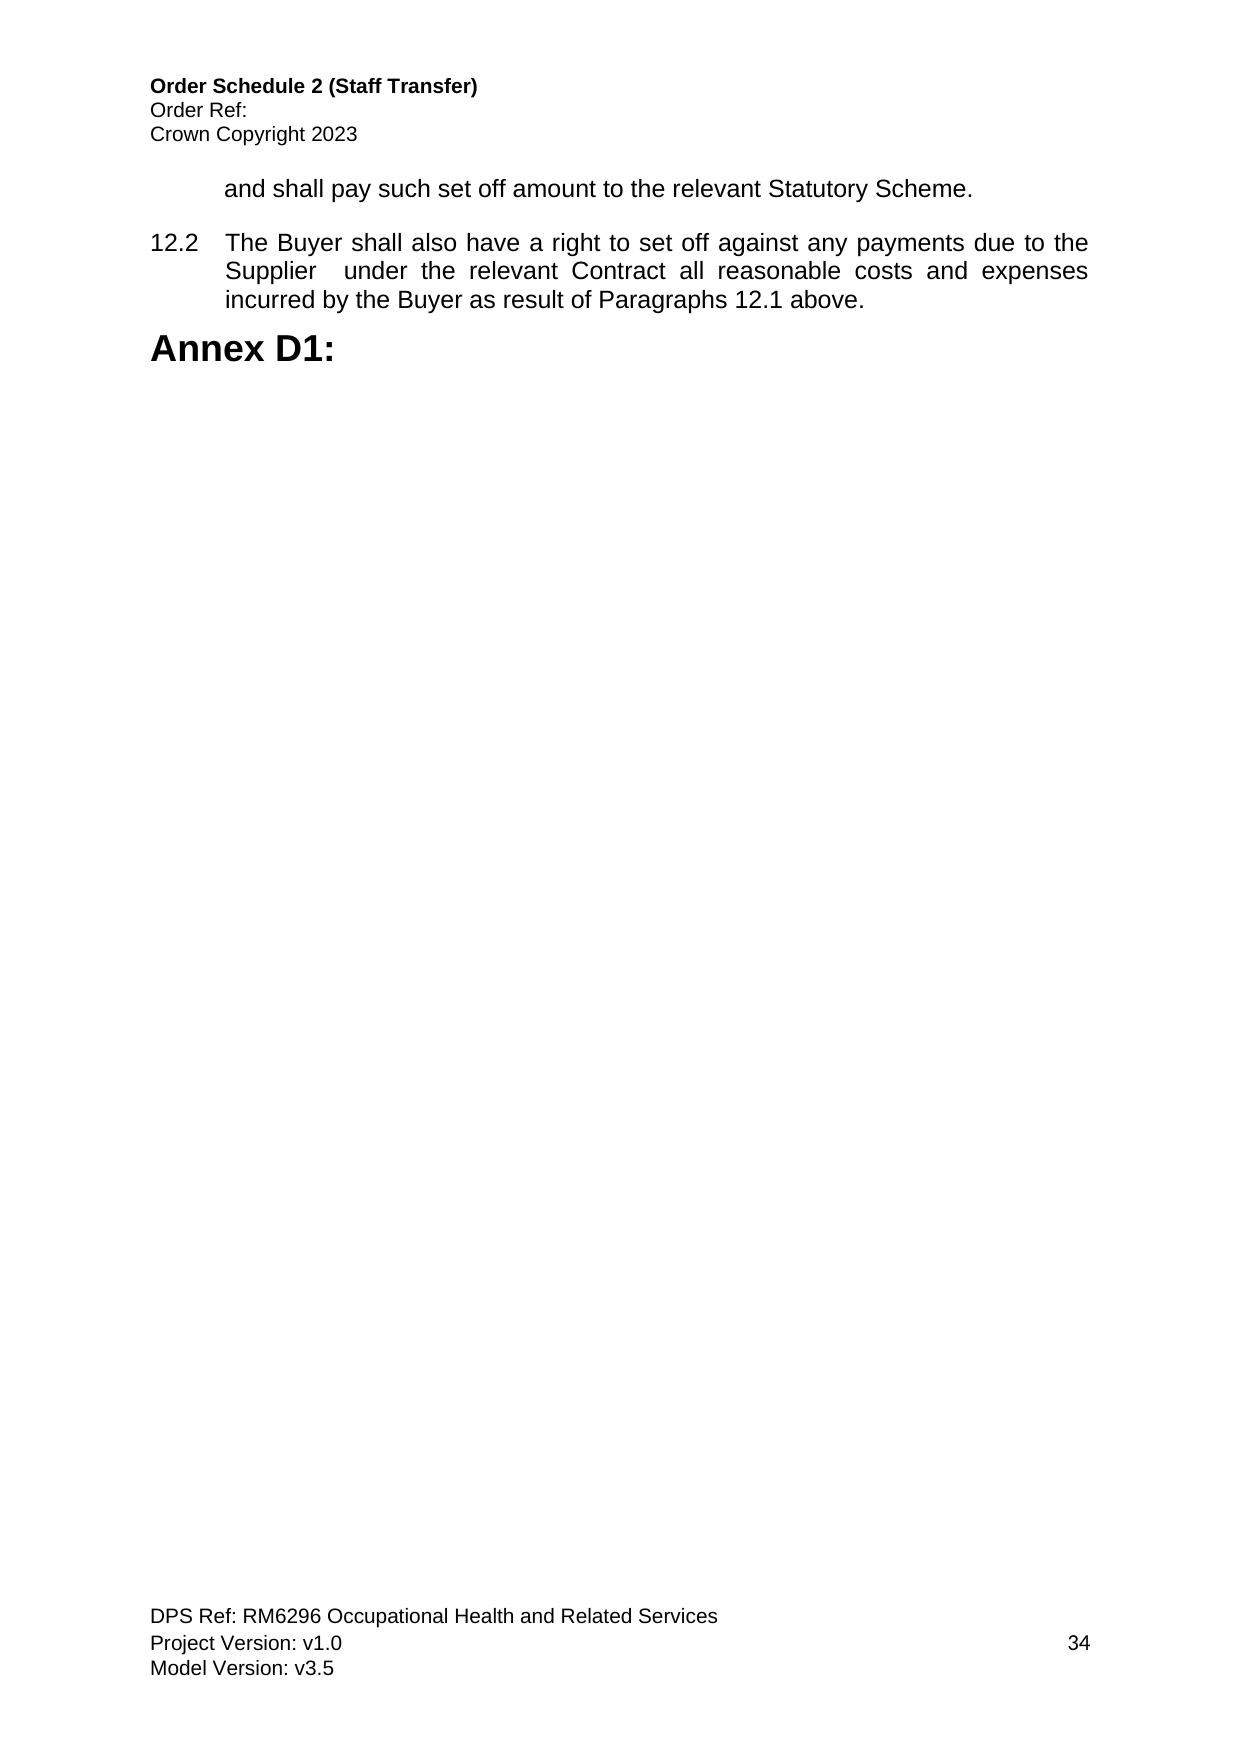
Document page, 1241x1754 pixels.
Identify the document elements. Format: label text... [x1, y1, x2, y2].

text Annex D1: [150, 326, 1090, 369]
list The Buyer shall also have a right to set off against any payments due to the Supplier under the relevant Contract all reasonable costs and expenses incurred by the Buyer as result of Paragraphs 12.1 above. [150, 227, 1090, 314]
subtitle and shall pay such set off amount to the relevant Statutory Scheme. [224, 174, 1090, 202]
